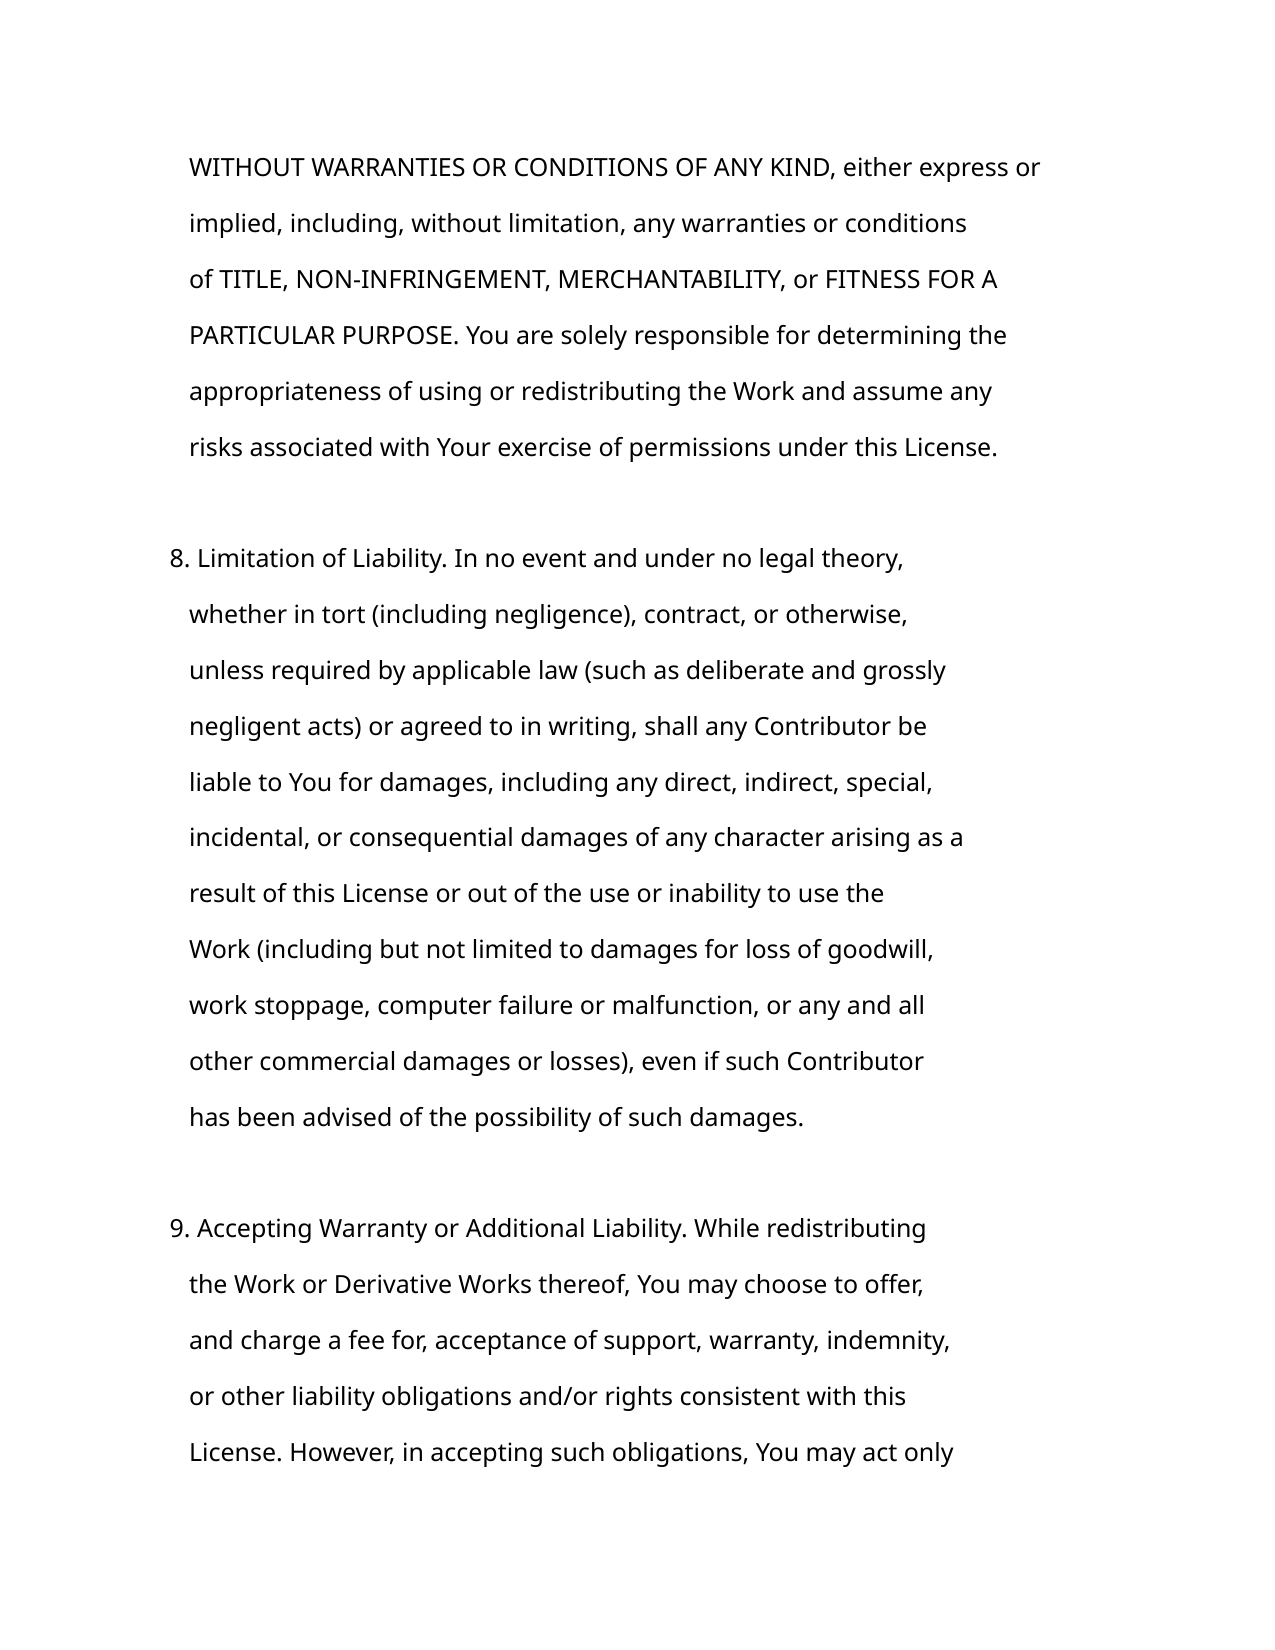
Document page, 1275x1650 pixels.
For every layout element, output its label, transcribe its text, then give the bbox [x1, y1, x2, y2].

text WITHOUT WARRANTIES OR CONDITIONS OF ANY KIND, either express or [150, 150, 1125, 184]
text has been advised of the possibility of such damages. [150, 1099, 1125, 1133]
text result of this License or out of the use or inability to use the [150, 876, 1125, 910]
text incidental, or consequential damages of any character arising as a [150, 820, 1125, 854]
text liable to You for damages, including any direct, indirect, special, [150, 764, 1125, 798]
text unless required by applicable law (such as deliberate and grossly [150, 652, 1125, 687]
text the Work or Derivative Works thereof, You may choose to offer, [150, 1267, 1125, 1301]
text risks associated with Your exercise of permissions under this License. [150, 429, 1125, 463]
text of TITLE, NON-INFRINGEMENT, MERCHANTABILITY, or FITNESS FOR A [150, 262, 1125, 296]
text or other liability obligations and/or rights consistent with this [150, 1378, 1125, 1412]
text Work (including but not limited to damages for loss of goodwill, [150, 932, 1125, 966]
text appropriateness of using or redistributing the Work and assume any [150, 373, 1125, 407]
text negligent acts) or agreed to in writing, shall any Contributor be [150, 708, 1125, 742]
text implied, including, without limitation, any warranties or conditions [150, 206, 1125, 240]
text PARTICULAR PURPOSE. You are solely responsible for determining the [150, 317, 1125, 352]
text other commercial damages or losses), even if such Contributor [150, 1043, 1125, 1077]
text 9. Accepting Warranty or Additional Liability. While redistributing [150, 1211, 1125, 1245]
text and charge a fee for, acceptance of support, warranty, indemnity, [150, 1322, 1125, 1357]
text License. However, in accepting such obligations, You may act only [150, 1434, 1125, 1468]
text 8. Limitation of Liability. In no event and under no legal theory, [150, 541, 1125, 575]
text work stoppage, computer failure or malfunction, or any and all [150, 987, 1125, 1022]
text whether in tort (including negligence), contract, or otherwise, [150, 597, 1125, 631]
